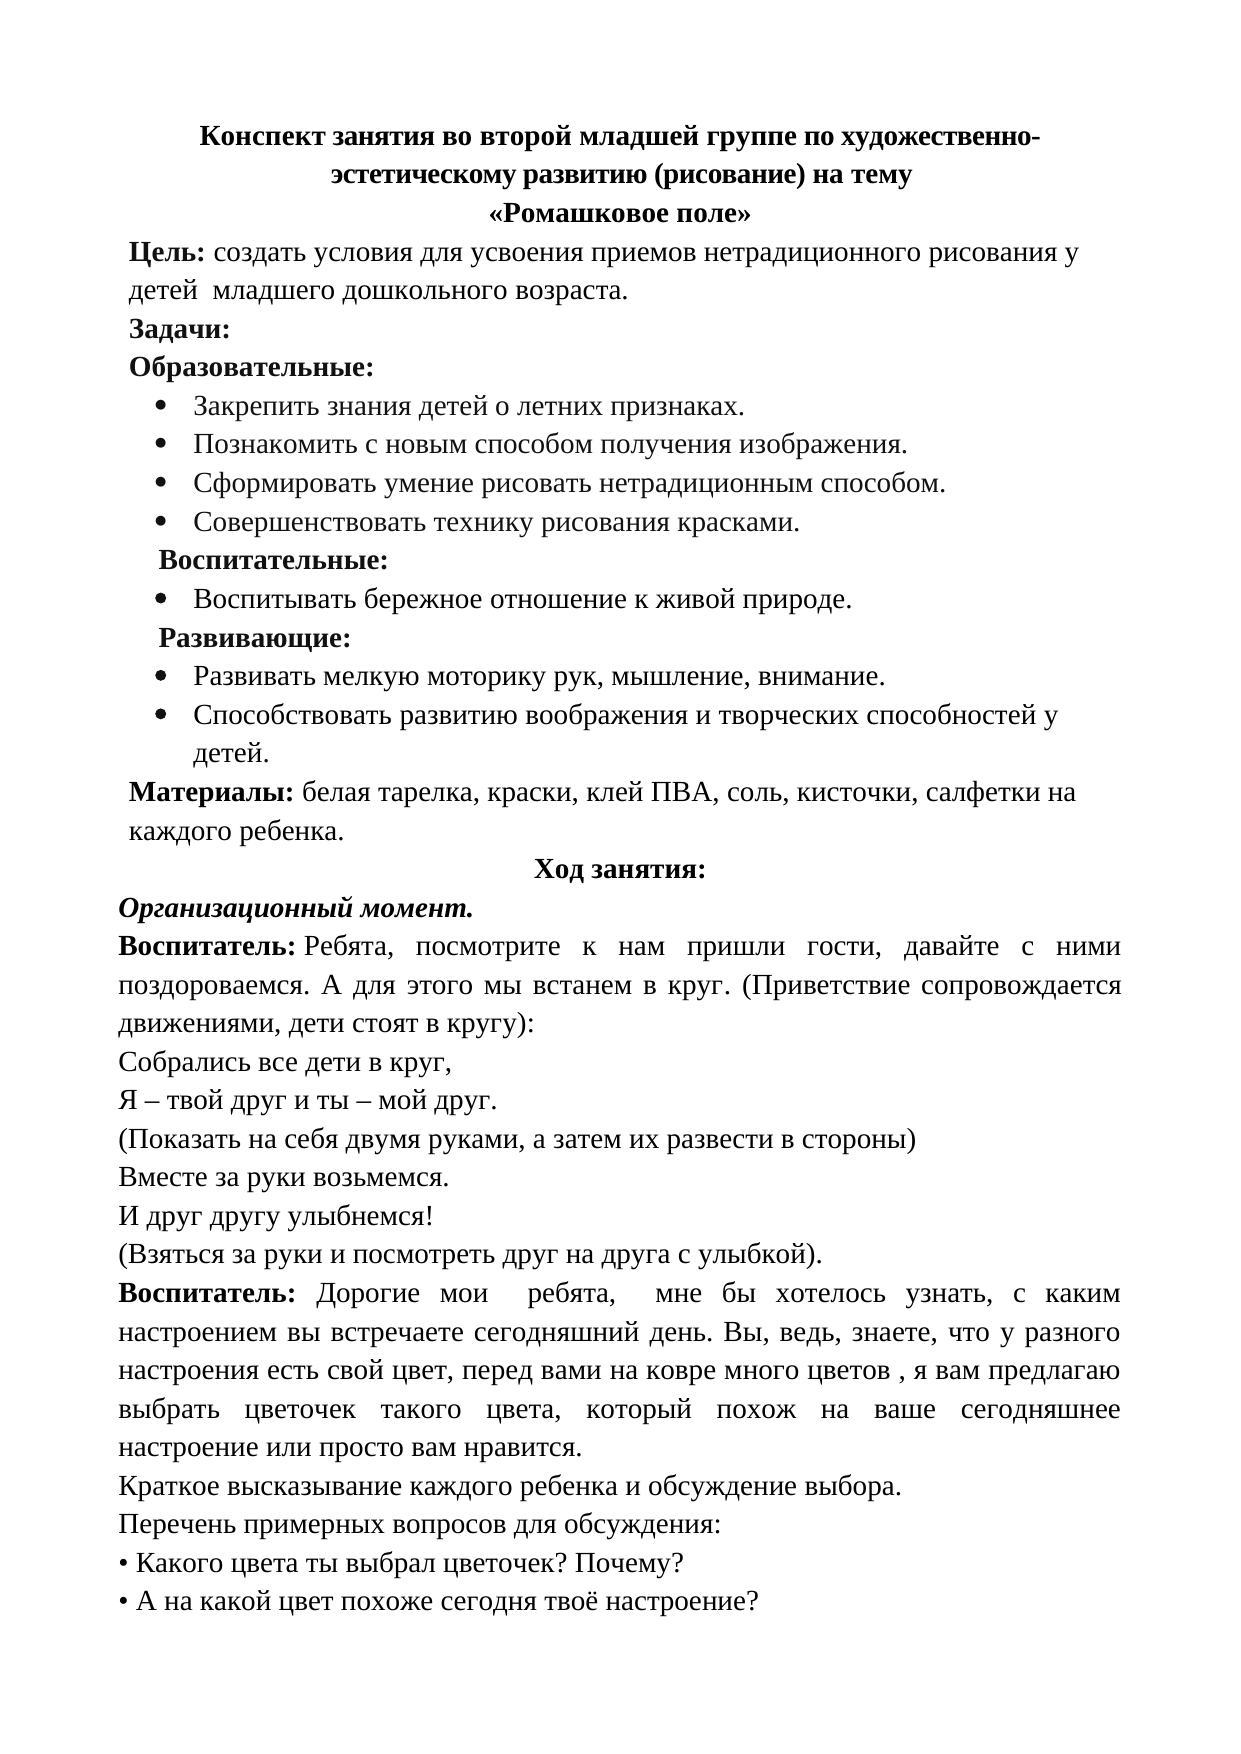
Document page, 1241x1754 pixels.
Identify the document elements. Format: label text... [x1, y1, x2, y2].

list Познакомить с новым способом получения изображения. [156, 427, 1122, 460]
text Воспитатель: Ребята, посмотрите к нам пришли гости, давайте с ними поздороваемся. А для этого мы встанем в круг. (Приветствие сопровождается движениями, дети стоят в кругу): [118, 928, 1122, 1039]
text • Какого цвета ты выбрал цветочек? Почему? [118, 1545, 1122, 1578]
list Совершенствовать технику рисования красками. [156, 504, 1122, 537]
text (Показать на себя двумя руками, а затем их развести в стороны) [118, 1121, 1122, 1154]
text (Взяться за руки и посмотреть друг на друга с улыбкой). [118, 1237, 1122, 1270]
text Ход занятия: [118, 851, 1122, 885]
list Развивать мелкую моторику рук, мышление, внимание. [156, 658, 1122, 692]
title Конспект занятия во второй младшей группе по художественно-эстетическому развитию (рисование) на тему [118, 118, 1122, 190]
list Способствовать развитию воображения и творческих способностей у детей. [156, 697, 1122, 769]
text Перечень примерных вопросов для обсуждения: [118, 1506, 1122, 1540]
list Воспитывать бережное отношение к живой природе. [156, 581, 1122, 615]
text Вместе за руки возьмемся. [118, 1159, 1122, 1193]
text И друг другу улыбнемся! [118, 1198, 1122, 1232]
text Образовательные: [129, 349, 1122, 383]
title «Ромашковое поле» [118, 195, 1122, 229]
text Организационный момент. [118, 890, 1122, 923]
text Задачи: [129, 311, 1122, 344]
text Воспитатель: Дорогие мои ребята, мне бы хотелось узнать, с каким настроением вы встречаете сегодняшний день. Вы, ведь, знаете, что у разного настроения есть свой цвет, перед вами на ковре много цветов , я вам предлагаю выбрать цветочек такого цвета, который похож на ваше сегодняшнее настроение или просто вам нравится. [118, 1275, 1122, 1463]
text Краткое высказывание каждого ребенка и обсуждение выбора. [118, 1468, 1122, 1501]
list Закрепить знания детей о летних признаках. [156, 388, 1122, 422]
text Цель: создать условия для усвоения приемов нетрадиционного рисования у детей младшего дошкольного возраста. [129, 234, 1116, 306]
subtitle Материалы: белая тарелка, краски, клей ПВА, соль, кисточки, салфетки на каждого ребенка. [129, 774, 1122, 846]
text Собрались все дети в круг, Я – твой друг и ты – мой друг. [118, 1044, 1122, 1116]
text • А на какой цвет похоже сегодня твоё настроение? [118, 1583, 1122, 1617]
list Сформировать умение рисовать нетрадиционным способом. [156, 465, 1122, 499]
list Воспитательные: [158, 542, 1122, 576]
list Развивающие: [158, 620, 1122, 653]
